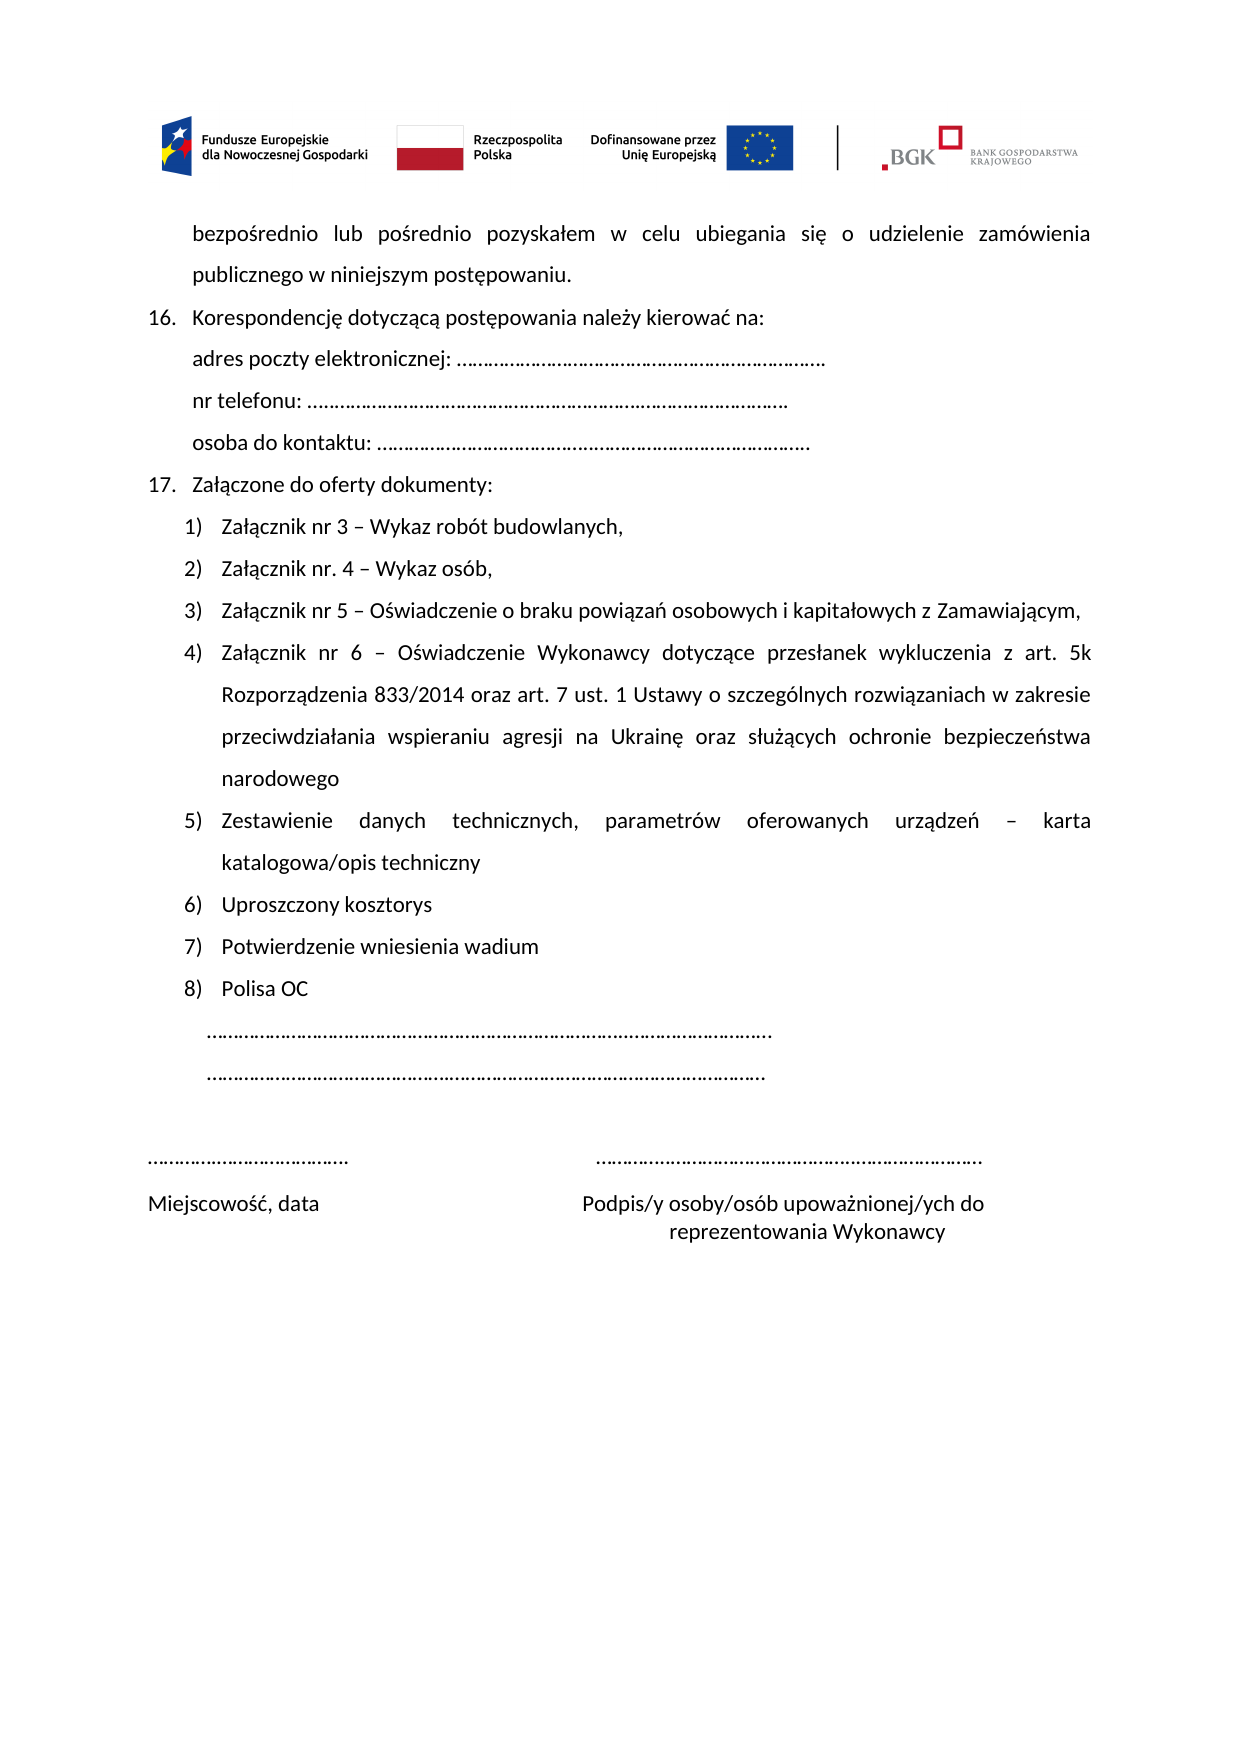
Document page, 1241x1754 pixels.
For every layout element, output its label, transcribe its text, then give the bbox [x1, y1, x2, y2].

list ……………………………………………………………………..……………………... [207, 1016, 1093, 1044]
list Załącznik nr 3 – Wykaz robót budowlanych, [184, 512, 1093, 541]
list Załącznik nr. 4 – Wykaz osób, [184, 554, 1093, 582]
list adres poczty elektronicznej: ……………………………………………………………. [192, 344, 1093, 373]
text Miejscowość, data Podpis/y osoby/osób upoważnionej/ych do [148, 1189, 1093, 1217]
text reprezentowania Wykonawcy [590, 1217, 1093, 1245]
list Potwierdzenie wniesienia wadium [184, 932, 1093, 960]
list Załącznik nr 6 – Oświadczenie Wykonawcy dotyczące przesłanek wykluczenia z art. 5k Rozporządzenia 833/2014 oraz art. 7 ust. 1 Ustawy o szczególnych rozwiązaniach w zakresie przeciwdziałania wspieraniu agresji na Ukrainę oraz służących ochronie bezpieczeństwa narodowego [184, 638, 1093, 792]
list ……………………………………….…………………………………………………… [207, 1058, 1093, 1086]
list Korespondencję dotyczącą postępowania należy kierować na: [148, 303, 1093, 331]
list Polisa OC [184, 974, 1093, 1002]
text ………….……………………. …………..……………………………..…………………… [148, 1142, 1093, 1170]
picture [147, 101, 1093, 191]
list Załączone do oferty dokumenty: [148, 471, 1093, 498]
list Załącznik nr 5 – Oświadczenie o braku powiązań osobowych i kapitałowych z Zamawiającym, [184, 596, 1093, 624]
list nr telefonu: …..………………………………………………….………………………. [192, 387, 1093, 414]
list Uproszczony kosztorys [184, 890, 1093, 918]
list osoba do kontaktu: …………………………………..………………………………….. [192, 428, 1093, 457]
list Zestawienie danych technicznych, parametrów oferowanych urządzeń – karta katalogowa/opis techniczny [184, 806, 1093, 876]
